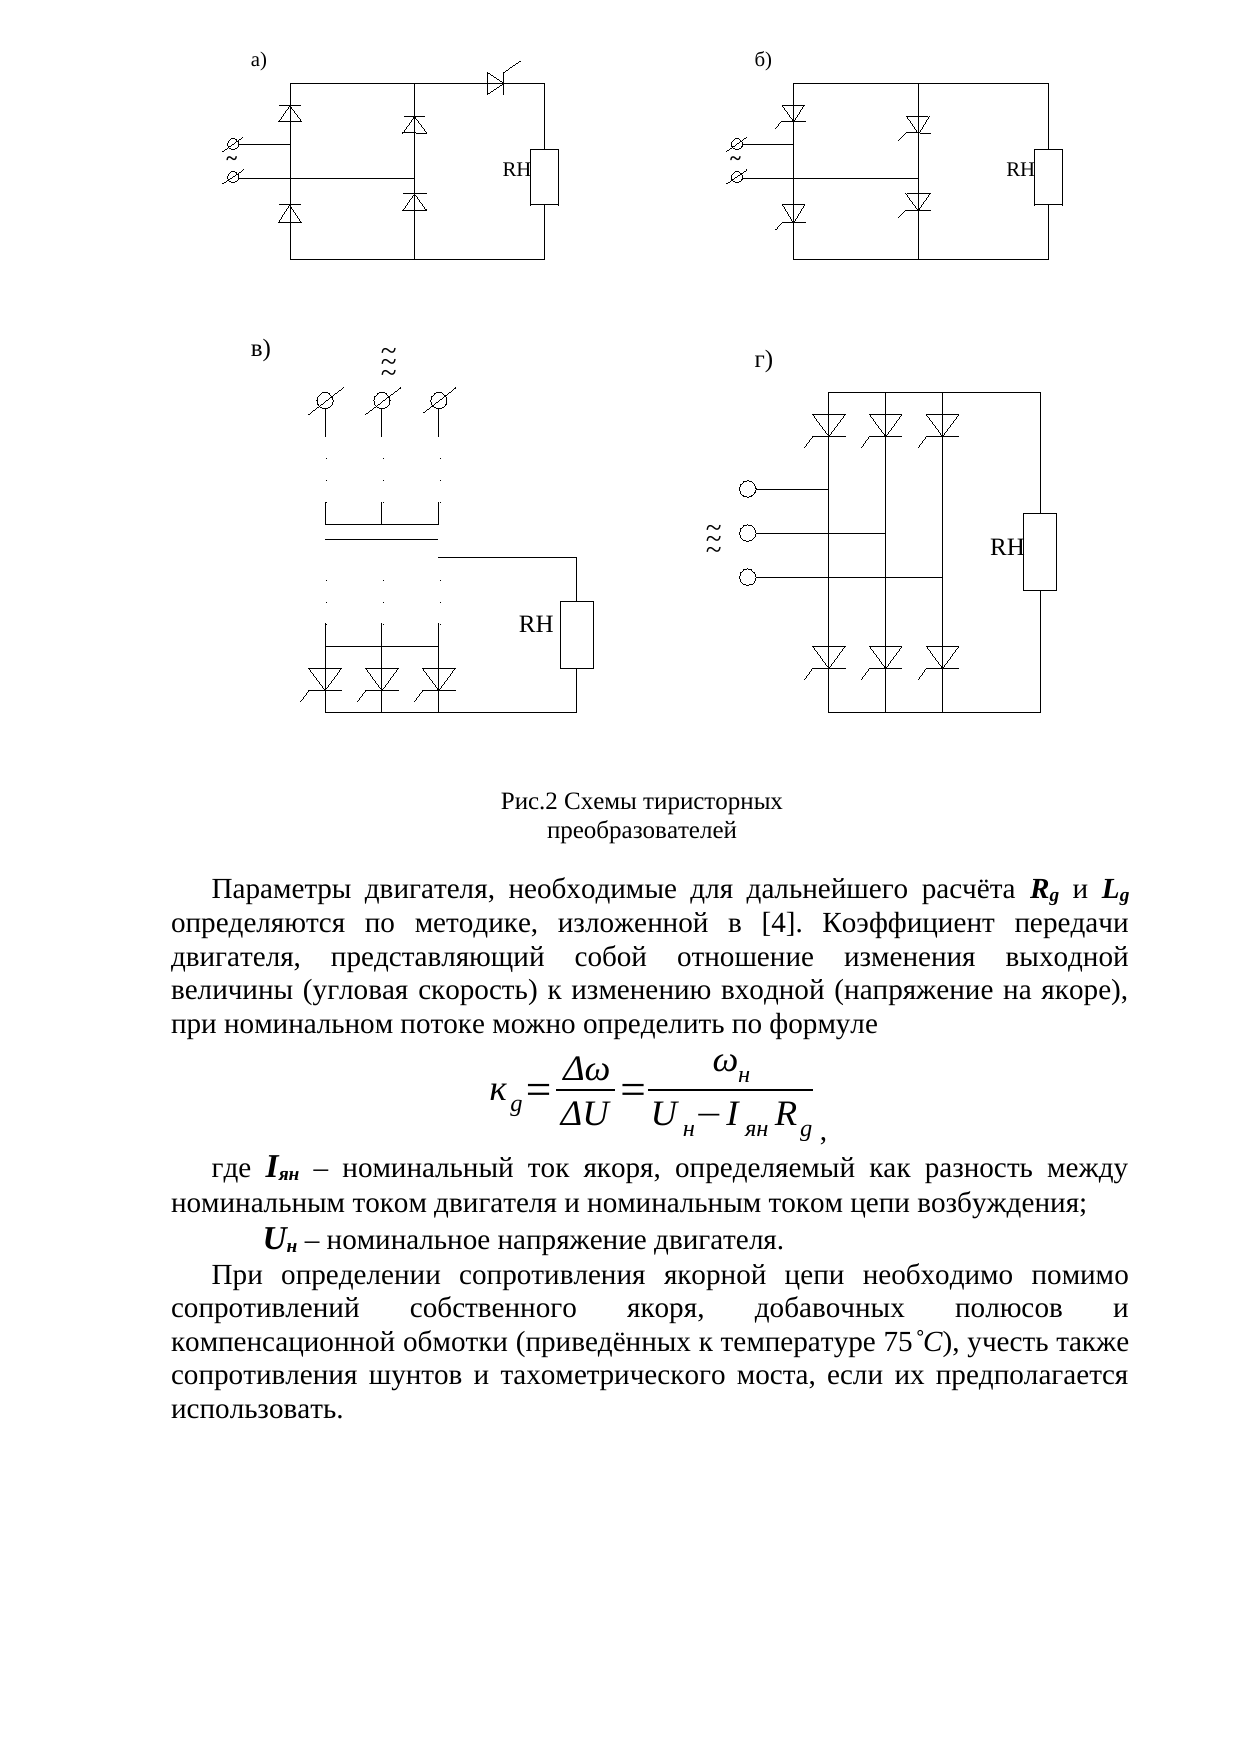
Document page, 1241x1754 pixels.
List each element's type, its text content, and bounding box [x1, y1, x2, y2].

text При определении сопротивления якорной цепи необходимо помимо сопротивлений собственного якоря, добавочных полюсов и компенсационной обмотки (приведённых к температуре 75˚С), учесть также сопротивления шунтов и тахометрического моста, если их предполагается использовать. [171, 1257, 1129, 1424]
text где Iян – номинальный ток якоря, определяемый как разность между номинальным током двигателя и номинальным током цепи возбуждения; [171, 1147, 1129, 1218]
text , [146, 1039, 1129, 1147]
text Uн – номинальное напряжение двигателя. [221, 1218, 1129, 1257]
text Параметры двигателя, необходимые для дальнейшего расчёта Rg и Lg определяются по методике, изложенной в [4]. Коэффициент передачи двигателя, представляющий собой отношение изменения выходной величины (угловая скорость) к изменению входной (напряжение на якоре), при номинальном потоке можно определить по формуле [171, 150, 1129, 1039]
